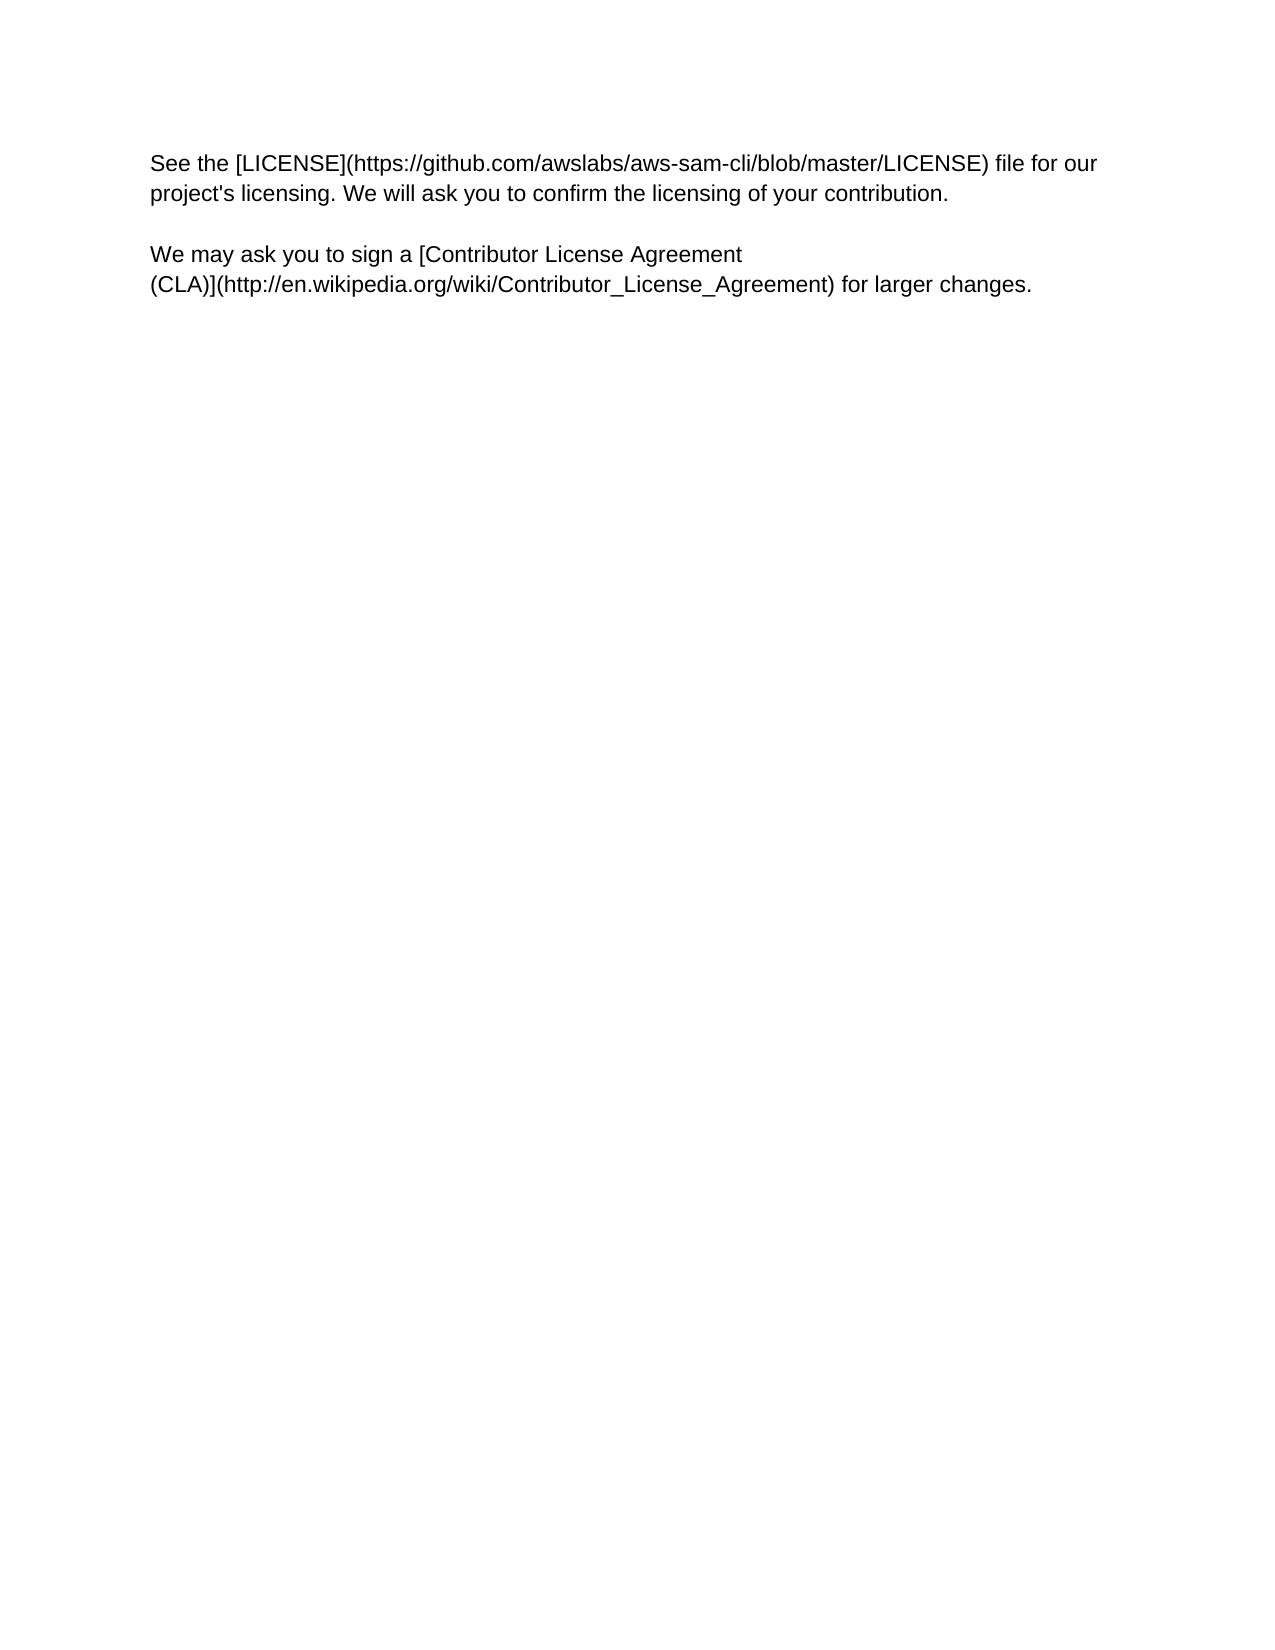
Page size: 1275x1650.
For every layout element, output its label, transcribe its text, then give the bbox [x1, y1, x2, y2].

text See the [LICENSE](https://github.com/awslabs/aws-sam-cli/blob/master/LICENSE) file for our project's licensing. We will ask you to confirm the licensing of your contribution. [150, 150, 1125, 207]
text We may ask you to sign a [Contributor License Agreement (CLA)](http://en.wikipedia.org/wiki/Contributor_License_Agreement) for larger changes. [150, 241, 1125, 297]
